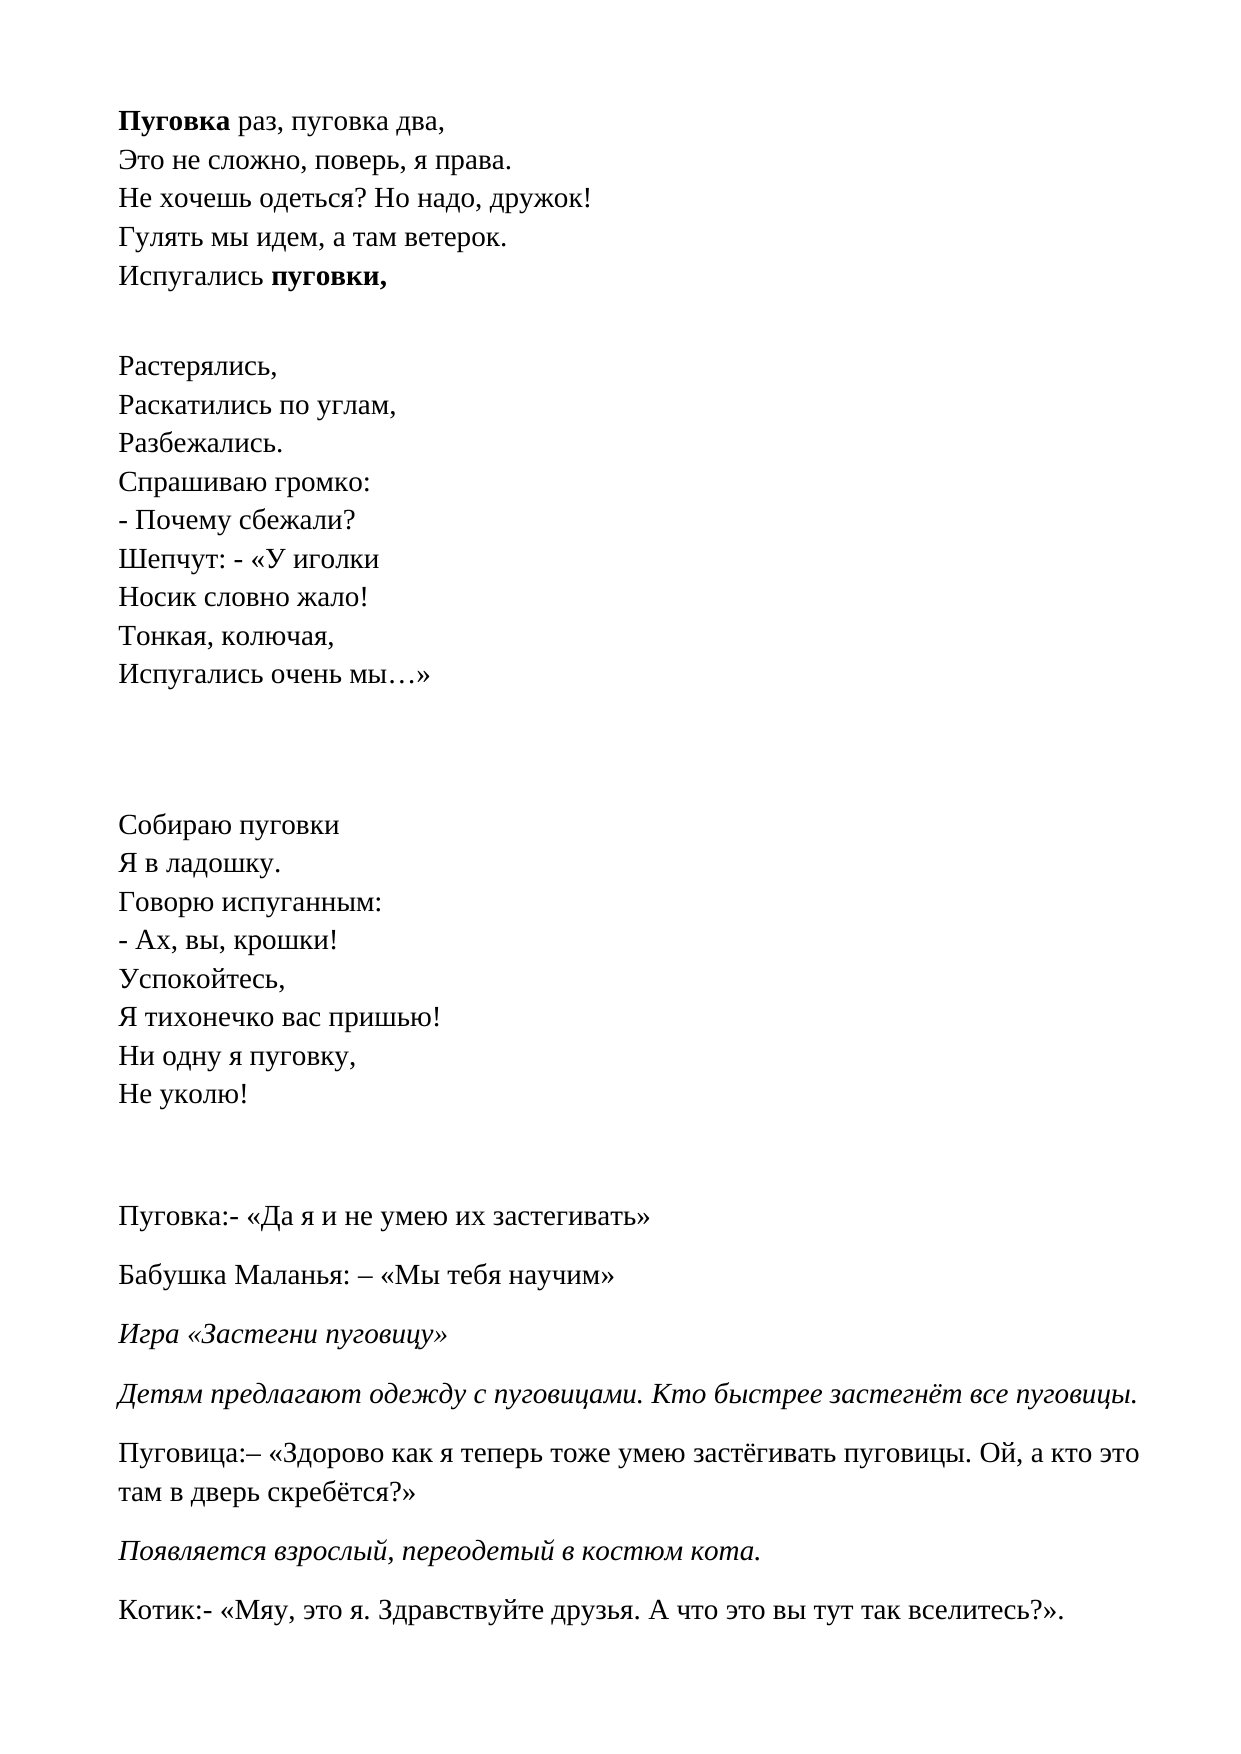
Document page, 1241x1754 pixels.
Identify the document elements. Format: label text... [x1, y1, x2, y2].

text Детям предлагают одежду с пуговицами. Кто быстрее застегнёт все пуговицы. [118, 1376, 1152, 1409]
text Котик:- «Мяу, это я. Здравствуйте друзья. А что это вы тут так вселитесь?». [118, 1592, 1152, 1626]
text Бабушка Маланья: – «Мы тебя научим» [118, 1257, 1152, 1291]
text Пуговка раз, пуговка два, Это не сложно, поверь, я права. Не хочешь одеться? Но надо, дружок! Гулять мы идем, а там ветерок. Испугались пуговки, [118, 103, 1152, 323]
text Собираю пуговки Я в ладошку. Говорю испуганным: - Ах, вы, крошки! Успокойтесь, Я тихонечко вас пришью! Ни одну я пуговку, Не уколю! [118, 807, 1152, 1110]
text Пуговка:- «Да я и не умею их застегивать» [118, 1198, 1152, 1231]
text Появляется взрослый, переодетый в костюм кота. [118, 1533, 1152, 1567]
text Игра «Застегни пуговицу» [118, 1316, 1152, 1350]
text Растерялись, Раскатились по углам, Разбежались. Спрашиваю громко: - Почему сбежали? Шепчут: - «У иголки Носик словно жало! Тонкая, колючая, Испугались очень мы…» [118, 348, 1152, 722]
text Пуговица:– «Здорово как я теперь тоже умею застёгивать пуговицы. Ой, а кто это там в дверь скребётся?» [118, 1435, 1152, 1507]
